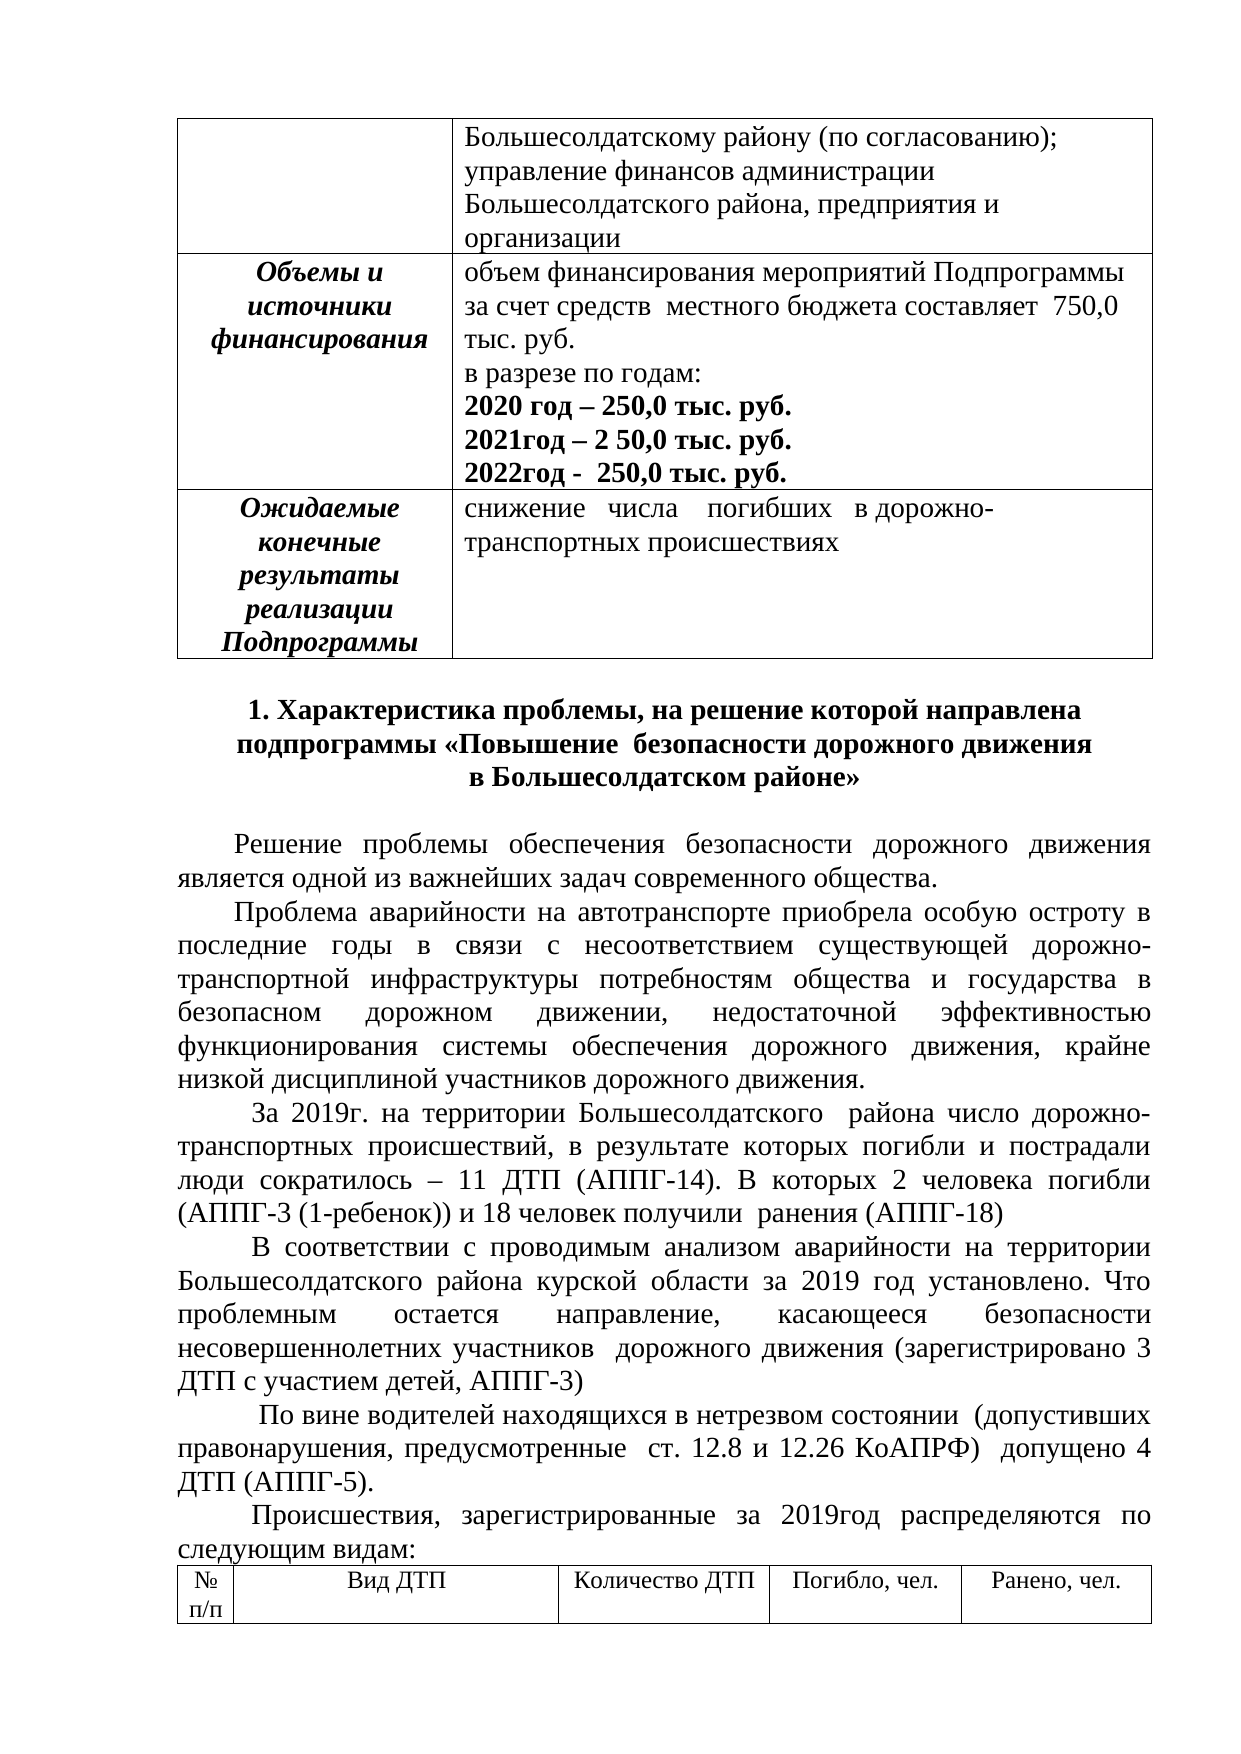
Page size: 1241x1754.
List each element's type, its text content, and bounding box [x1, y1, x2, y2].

text По вине водителей находящихся в нетрезвом состоянии (допустивших правонарушения, предусмотренные ст. 12.8 и 12.26 КоАПРФ) допущено 4 ДТП (АППГ-5). [177, 1397, 1152, 1497]
text Проблема аварийности на автотранспорте приобрела особую остроту в последние годы в связи с несоответствием существующей дорожно-транспортной инфраструктуры потребностям общества и государства в безопасном дорожном движении, недостаточной эффективностью функционирования системы обеспечения дорожного движения, крайне низкой дисциплиной участников дорожного движения. [177, 894, 1152, 1095]
table_cell Ожидаемые конечные результаты реализации Подпрограммы [178, 490, 452, 658]
title подпрограммы «Повышение безопасности дорожного движения [177, 726, 1152, 759]
text В соответствии с проводимым анализом аварийности на территории Большесолдатского района курской области за 2019 год установлено. Что проблемным остается направление, касающееся безопасности несовершеннолетних участников дорожного движения (зарегистрировано 3 ДТП с участием детей, АППГ-3) [177, 1229, 1152, 1397]
table_header № п/п [178, 1566, 233, 1623]
table_cell объем финансирования мероприятий Подпрограммы за счет средств местного бюджета составляет 750,0 тыс. руб. в разрезе по годам: 2020 год – 250,0 тыс. руб. 2021год – 2 50,0 тыс. руб. 2022год - 250,0 тыс. руб. [453, 254, 1152, 489]
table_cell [453, 119, 1152, 253]
table_header Количество ДТП [559, 1566, 769, 1623]
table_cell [178, 119, 452, 253]
text 1. Характеристика проблемы, на решение которой направлена [177, 692, 1152, 726]
table_header Вид ДТП [234, 1566, 558, 1623]
text Происшествия, зарегистрированные за 2019год распределяются по следующим видам: [177, 1497, 1152, 1564]
text За 2019г. на территории Большесолдатского района число дорожно-транспортных происшествий, в результате которых погибли и пострадали люди сократилось – 11 ДТП (АППГ-14). В которых 2 человека погибли (АППГ-3 (1-ребенок)) и 18 человек получили ранения (АППГ-18) [177, 1095, 1152, 1229]
text Решение проблемы обеспечения безопасности дорожного движения является одной из важнейших задач современного общества. [177, 827, 1152, 894]
table_cell снижение числа погибших в дорожно-транспортных происшествиях [453, 490, 1152, 658]
title в Большесолдатском районе» [177, 759, 1152, 793]
table_header Погибло, чел. [770, 1566, 961, 1623]
table_header Ранено, чел. [962, 1566, 1151, 1623]
table_cell Объемы и источники финансирования [178, 254, 452, 489]
